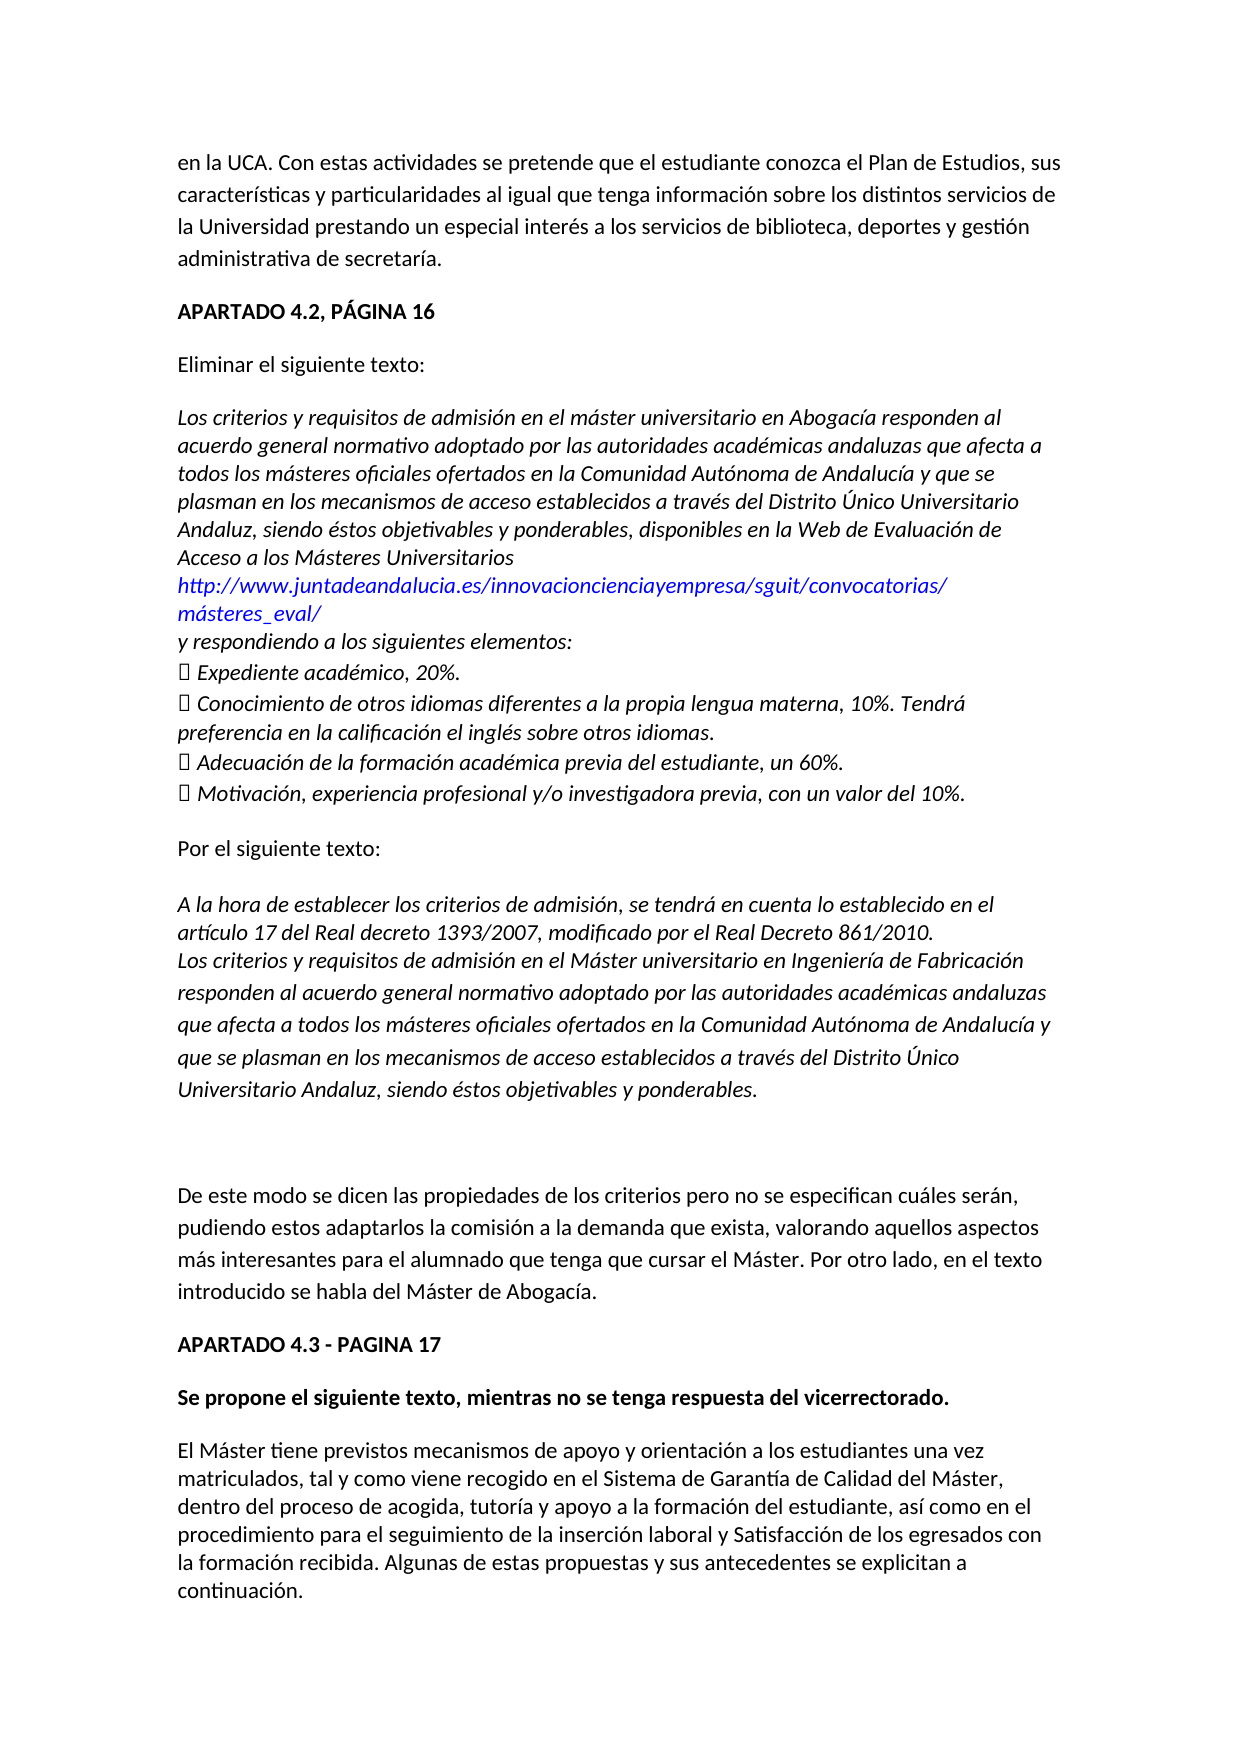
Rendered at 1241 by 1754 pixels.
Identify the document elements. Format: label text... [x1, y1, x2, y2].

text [177, 148, 1063, 272]
text preferencia en la calificación el inglés sobre otros idiomas. [177, 718, 1063, 746]
text http://www.juntadeandalucia.es/innovacioncienciayempresa/sguit/convocatorias/másteres_eval/ [177, 571, 1063, 627]
text Se propone el siguiente texto, mientras no se tenga respuesta del vicerrectorado. [177, 1383, 1063, 1411]
text  Motivación, experiencia profesional y/o investigadora previa, con un valor del 10%. [177, 777, 1063, 808]
text De este modo se dicen las propiedades de los criterios pero no se especifican cuáles serán, pudiendo estos adaptarlos la comisión a la demanda que exista, valorando aquellos aspectos más interesantes para el alumnado que tenga que cursar el Máster. Por otro lado, en el texto introducido se habla del Máster de Abogacía. [177, 1181, 1063, 1305]
text APARTADO 4.2, PÁGINA 16 [177, 297, 1063, 325]
text  Conocimiento de otros idiomas diferentes a la propia lengua materna, 10%. Tendrá [177, 687, 1063, 718]
text A la hora de establecer los criterios de admisión, se tendrá en cuenta lo establecido en el artículo 17 del Real decreto 1393/2007, modificado por el Real Decreto 861/2010. [177, 890, 1063, 946]
text Eliminar el siguiente texto: [177, 350, 1063, 378]
text Los criterios y requisitos de admisión en el Máster universitario en Ingeniería de Fabricación responden al acuerdo general normativo adoptado por las autoridades académicas andaluzas que afecta a todos los másteres oficiales ofertados en la Comunidad Autónoma de Andalucía y que se plasman en los mecanismos de acceso establecidos a través del Distrito Único Universitario Andaluz, siendo éstos objetivables y ponderables. [177, 946, 1063, 1103]
text Por el siguiente texto: [177, 834, 1063, 862]
text El Máster tiene previstos mecanismos de apoyo y orientación a los estudiantes una vez matriculados, tal y como viene recogido en el Sistema de Garantía de Calidad del Máster, dentro del proceso de acogida, tutoría y apoyo a la formación del estudiante, así como en el procedimiento para el seguimiento de la inserción laboral y Satisfacción de los egresados con la formación recibida. Algunas de estas propuestas y sus antecedentes se explicitan a continuación. [177, 1436, 1063, 1604]
text APARTADO 4.3 - PAGINA 17 [177, 1330, 1063, 1358]
text Los criterios y requisitos de admisión en el máster universitario en Abogacía responden al acuerdo general normativo adoptado por las autoridades académicas andaluzas que afecta a todos los másteres oficiales ofertados en la Comunidad Autónoma de Andalucía y que se plasman en los mecanismos de acceso establecidos a través del Distrito Único Universitario Andaluz, siendo éstos objetivables y ponderables, disponibles en la Web de Evaluación de Acceso a los Másteres Universitarios [177, 403, 1063, 571]
text y respondiendo a los siguientes elementos: [177, 627, 1063, 655]
text  Expediente académico, 20%. [177, 655, 1063, 687]
text  Adecuación de la formación académica previa del estudiante, un 60%. [177, 746, 1063, 777]
